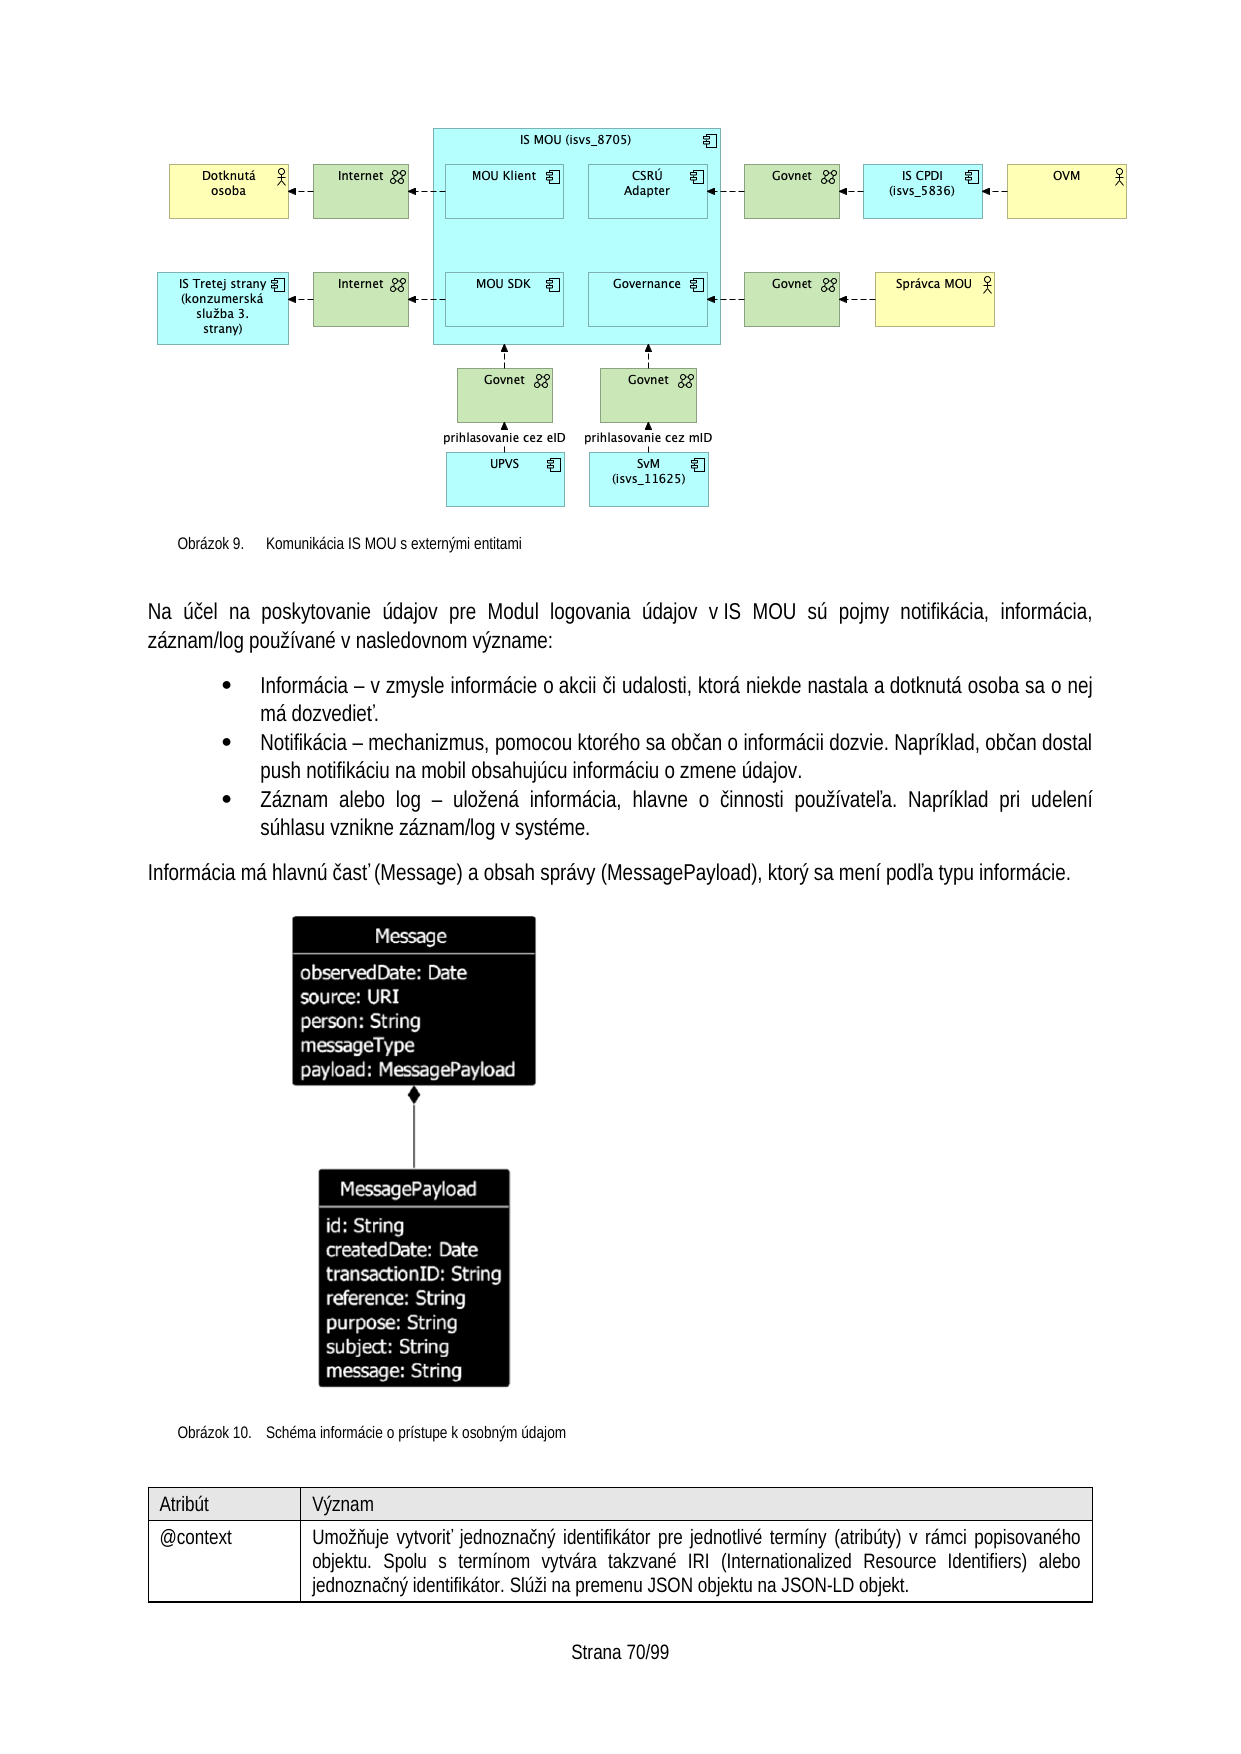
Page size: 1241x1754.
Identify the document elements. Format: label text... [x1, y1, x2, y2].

picture [147, 904, 681, 1404]
picture [147, 118, 1135, 516]
text Schéma informácie o prístupe k osobným údajom [177, 1422, 1093, 1442]
table_header Atribút [149, 1488, 300, 1520]
list Informácia – v zmysle informácie o akcii či udalosti, ktorá niekde nastala a dotknutá osoba sa o nej má dozvedieť. [223, 672, 1093, 727]
list Notifikácia – mechanizmus, pomocou ktorého sa občan o informácii dozvie. Napríklad, občan dostal push notifikáciu na mobil obsahujúcu informáciu o zmene údajov. [223, 729, 1093, 783]
table_cell Umožňuje vytvoriť jednoznačný identifikátor pre jednotlivé termíny (atribúty) v rámci popisovaného objektu. Spolu s termínom vytvára takzvané IRI (Internationalized Resource Identifiers) alebo jednoznačný identifikátor. Slúži na premenu JSON objektu na JSON-LD objekt. [301, 1521, 1092, 1601]
list Záznam alebo log – uložená informácia, hlavne o činnosti používateľa. Napríklad pri udelení súhlasu vznikne záznam/log v systéme. [223, 786, 1093, 840]
table_header Význam [301, 1488, 1092, 1520]
text Na účel na poskytovanie údajov pre Modul logovania údajov v IS MOU sú pojmy notifikácia, informácia, záznam/log používané v nasledovnom význame: [148, 598, 1093, 653]
text Komunikácia IS MOU s externými entitami [177, 534, 1093, 553]
text Informácia má hlavnú časť (Message) a obsah správy (MessagePayload), ktorý sa mení podľa typu informácie. [148, 859, 1093, 885]
table_cell @context [149, 1521, 300, 1601]
